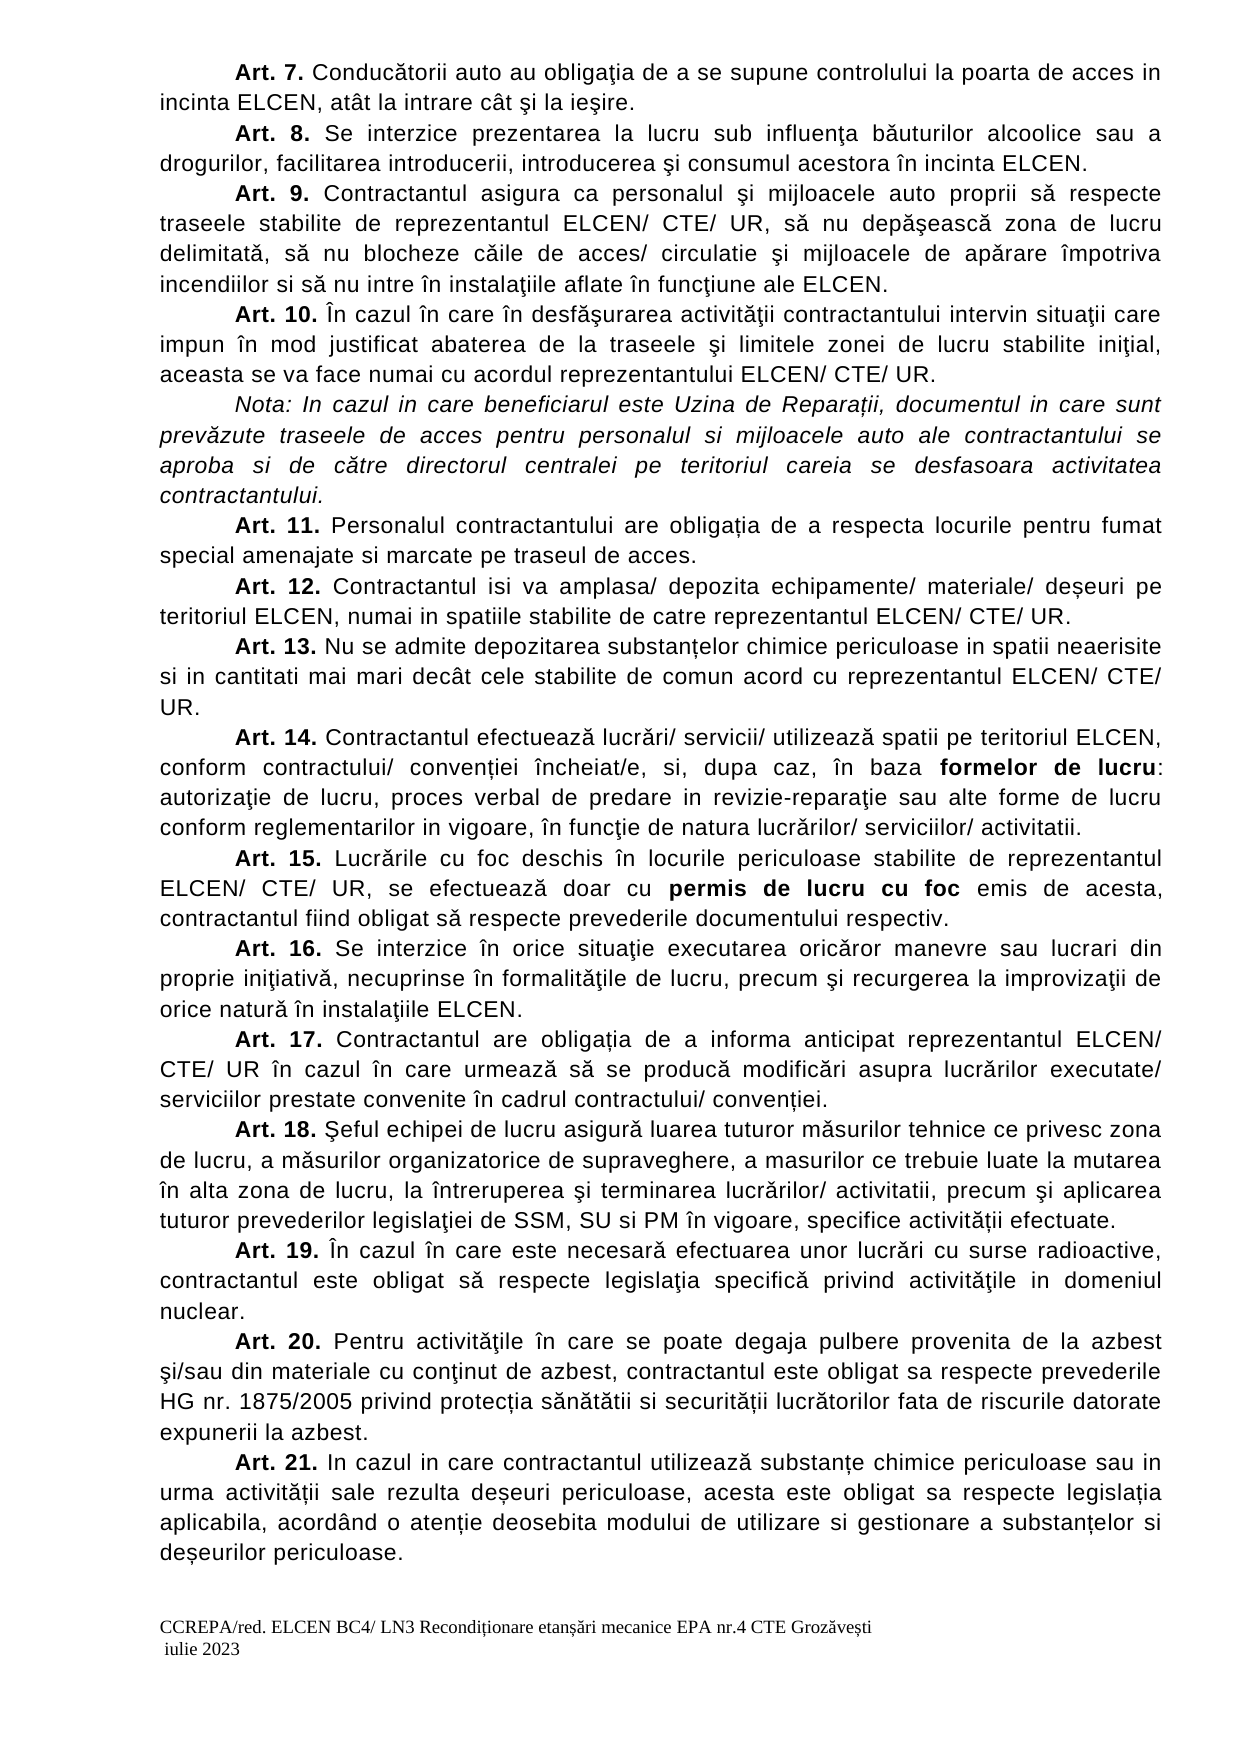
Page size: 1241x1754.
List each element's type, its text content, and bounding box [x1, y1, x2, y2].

text Art. 13. Nu se admite depozitarea substanțelor chimice periculoase in spatii neaerisite si in cantitati mai mari decât cele stabilite de comun acord cu reprezentantul ELCEN/ CTE/ UR. [159, 633, 1163, 720]
text Art. 18. Şeful echipei de lucru asigurǎ luarea tuturor mǎsurilor tehnice ce privesc zona de lucru, a mǎsurilor organizatorice de supraveghere, a masurilor ce trebuie luate la mutarea în alta zona de lucru, la întreruperea şi terminarea lucrǎrilor/ activitatii, precum şi aplicarea tuturor prevederilor legislaţiei de SSM, SU si PM în vigoare, specifice activității efectuate. [159, 1116, 1163, 1233]
text Art. 16. Se interzice în orice situaţie executarea oricǎror manevre sau lucrari din proprie iniţiativǎ, necuprinse în formalitǎţile de lucru, precum şi recurgerea la improvizaţii de orice naturǎ în instalaţiile ELCEN. [159, 935, 1163, 1022]
text Art. 8. Se interzice prezentarea la lucru sub influenţa bǎuturilor alcoolice sau a drogurilor, facilitarea introducerii, introducerea şi consumul acestora în incinta ELCEN. [159, 119, 1163, 176]
text Art. 14. Contractantul efectuează lucrǎri/ servicii/ utilizează spatii pe teritoriul ELCEN, conform contractului/ convenției încheiat/e, si, dupa caz, în baza formelor de lucru: autorizaţie de lucru, proces verbal de predare in revizie-reparaţie sau alte forme de lucru conform reglementarilor in vigoare, în funcţie de natura lucrǎrilor/ serviciilor/ activitatii. [159, 724, 1163, 841]
text Art. 21. In cazul in care contractantul utilizează substanțe chimice periculoase sau in urma activității sale rezulta deșeuri periculoase, acesta este obligat sa respecte legislația aplicabila, acordând o atenție deosebita modului de utilizare si gestionare a substanțelor si deșeurilor periculoase. [159, 1449, 1163, 1566]
text Art. 11. Personalul contractantului are obligația de a respecta locurile pentru fumat special amenajate si marcate pe traseul de acces. [159, 512, 1163, 569]
text Art. 9. Contractantul asigura ca personalul şi mijloacele auto proprii sǎ respecte traseele stabilite de reprezentantul ELCEN/ CTE/ UR, sǎ nu depăşească zona de lucru delimitatǎ, să nu blocheze cǎile de acces/ circulatie şi mijloacele de apǎrare împotriva incendiilor si să nu intre în instalaţiile aflate în funcţiune ale ELCEN. [159, 180, 1163, 297]
text Art. 15. Lucrǎrile cu foc deschis în locurile periculoase stabilite de reprezentantul ELCEN/ CTE/ UR, se efectuează doar cu permis de lucru cu foc emis de acesta, contractantul fiind obligat sǎ respecte prevederile documentului respectiv. [159, 844, 1163, 931]
text Art. 19. În cazul în care este necesarǎ efectuarea unor lucrǎri cu surse radioactive, contractantul este obligat sǎ respecte legislaţia specificǎ privind activitǎţile in domeniul nuclear. [159, 1237, 1163, 1324]
text Art. 7. Conducătorii auto au obligaţia de a se supune controlului la poarta de acces in incinta ELCEN, atât la intrare cât şi la ieşire. [159, 59, 1163, 116]
text Nota: In cazul in care beneficiarul este Uzina de Reparații, documentul in care sunt prevăzute traseele de acces pentru personalul si mijloacele auto ale contractantului se aproba si de către directorul centralei pe teritoriul careia se desfasoara activitatea contractantului. [159, 391, 1163, 508]
text Art. 17. Contractantul are obligația de a informa anticipat reprezentantul ELCEN/ CTE/ UR în cazul în care urmează să se producă modificări asupra lucrǎrilor executate/ serviciilor prestate convenite în cadrul contractului/ convenției. [159, 1026, 1163, 1112]
text Art. 10. În cazul în care în desfăşurarea activităţii contractantului intervin situaţii care impun în mod justificat abaterea de la traseele şi limitele zonei de lucru stabilite iniţial, aceasta se va face numai cu acordul reprezentantului ELCEN/ CTE/ UR. [159, 301, 1163, 387]
text Art. 20. Pentru activitǎţile în care se poate degaja pulbere provenita de la azbest şi/sau din materiale cu conţinut de azbest, contractantul este obligat sa respecte prevederile HG nr. 1875/2005 privind protecția sănătătii si securității lucrătorilor fata de riscurile datorate expunerii la azbest. [159, 1328, 1163, 1445]
text Art. 12. Contractantul isi va amplasa/ depozita echipamente/ materiale/ deșeuri pe teritoriul ELCEN, numai in spatiile stabilite de catre reprezentantul ELCEN/ CTE/ UR. [159, 573, 1163, 629]
